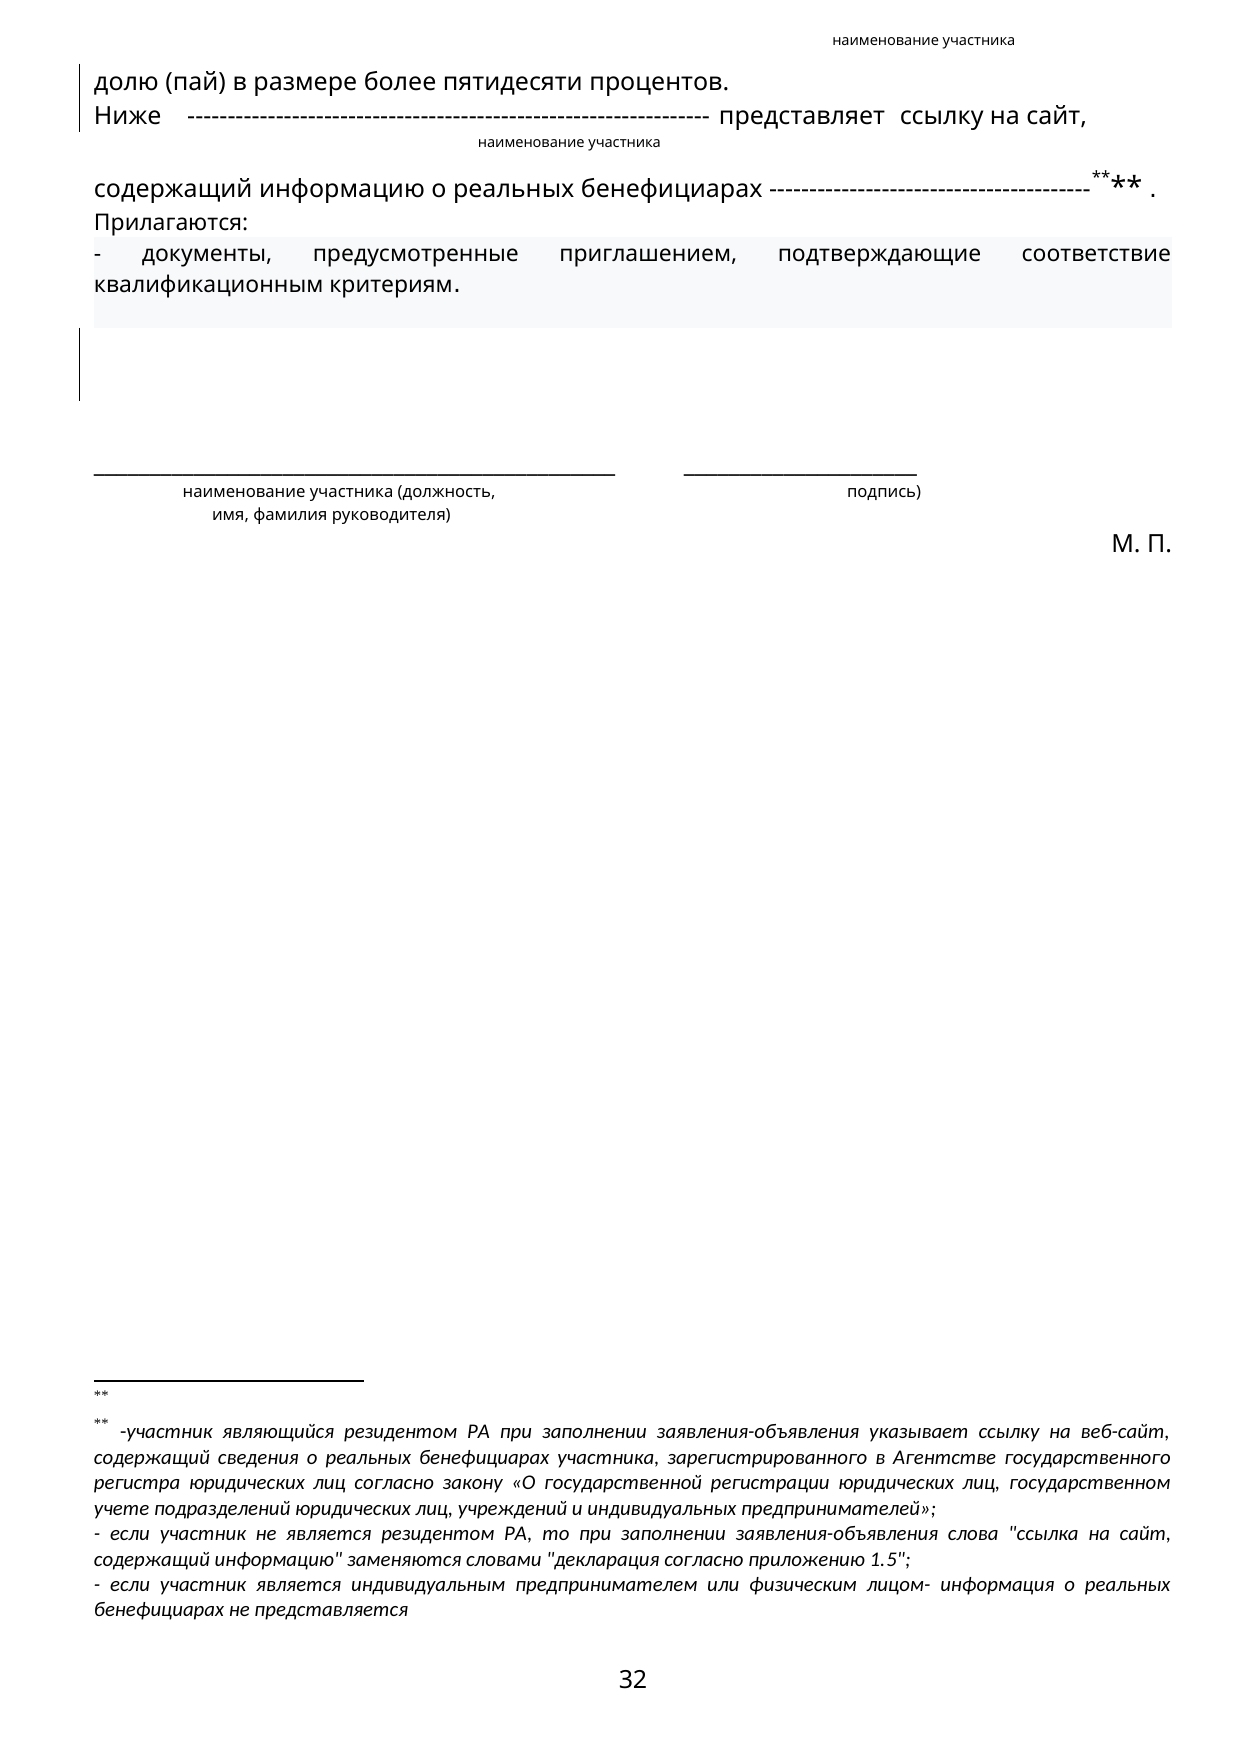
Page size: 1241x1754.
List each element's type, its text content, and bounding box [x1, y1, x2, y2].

text имя, фамилия руководителя) [212, 503, 1172, 525]
text наименование участника (должность, подпись) [182, 480, 1172, 503]
text Прилагаются: [94, 206, 1172, 237]
text содержащий информацию о реальных бенефициарах ----------------------------------------** . [94, 166, 1172, 206]
text наименование участника [478, 132, 1172, 166]
text Ниже ----------------------------------------------------------------- представляет ссылку на сайт, [94, 98, 1172, 132]
text наименование участника [832, 29, 1172, 64]
text _______________________________________________ _____________________ [94, 446, 1172, 480]
text - документы, предусмотренные приглашением, подтверждающие соответствие квалификационным критериям. [94, 237, 1172, 299]
text долю (пай) в размере более пятидесяти процентов. [94, 64, 1172, 98]
text М. П. [94, 525, 1172, 559]
